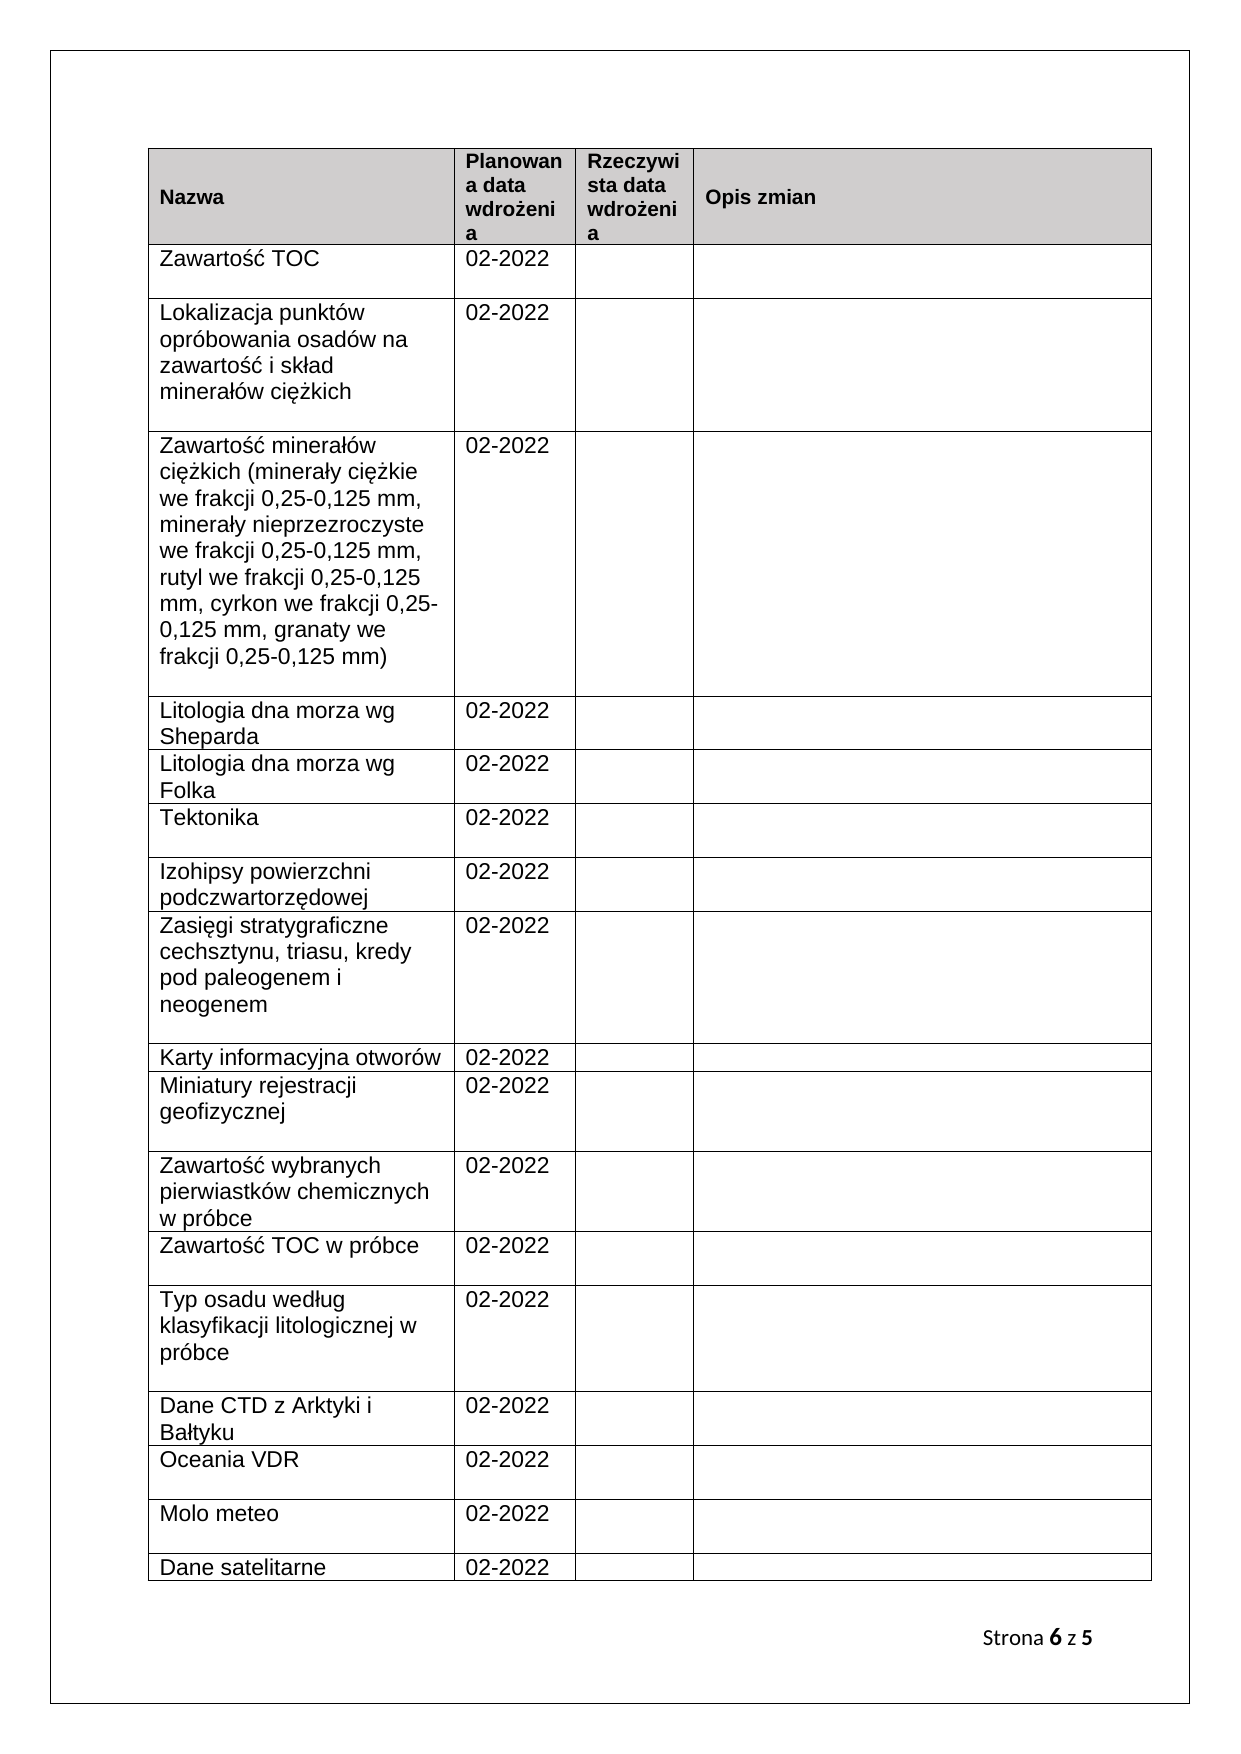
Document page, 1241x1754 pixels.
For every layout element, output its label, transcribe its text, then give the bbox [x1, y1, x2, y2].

table_cell [576, 1554, 693, 1580]
table_cell 02-2022 [455, 750, 575, 803]
table_cell Typ osadu według klasyfikacji litologicznej w próbce [149, 1286, 454, 1391]
table_cell [694, 750, 1151, 803]
table_cell [576, 1072, 693, 1151]
table_cell 02-2022 [455, 858, 575, 911]
table_header Planowana data wdrożenia [455, 149, 575, 244]
table_cell Karty informacyjna otworów [149, 1044, 454, 1071]
table_cell [694, 858, 1151, 911]
table_cell 02-2022 [455, 1286, 575, 1391]
table_cell [576, 432, 693, 696]
table_cell 02-2022 [455, 432, 575, 696]
table_cell 02-2022 [455, 1446, 575, 1499]
table_cell Lokalizacja punktów opróbowania osadów na zawartość i skład minerałów ciężkich [149, 299, 454, 431]
table_cell 02-2022 [455, 245, 575, 298]
table_cell Tektonika [149, 804, 454, 857]
table_header Rzeczywista data wdrożenia [576, 149, 693, 244]
table_cell Miniatury rejestracji geofizycznej [149, 1072, 454, 1151]
table_cell 02-2022 [455, 912, 575, 1043]
table_cell [576, 1446, 693, 1499]
table_cell 02-2022 [455, 1554, 575, 1580]
table_cell 02-2022 [455, 1392, 575, 1445]
table_cell [576, 1500, 693, 1552]
table_cell 02-2022 [455, 1232, 575, 1285]
table_cell Litologia dna morza wg Folka [149, 750, 454, 803]
table_cell [576, 1232, 693, 1285]
table_cell [694, 912, 1151, 1043]
table_cell Molo meteo [149, 1500, 454, 1552]
table_cell Izohipsy powierzchni podczwartorzędowej [149, 858, 454, 911]
table_cell 02-2022 [455, 1152, 575, 1231]
table_cell [576, 299, 693, 431]
table_cell 02-2022 [455, 1044, 575, 1071]
table_cell [576, 1286, 693, 1391]
table_cell Litologia dna morza wg Sheparda [149, 697, 454, 749]
table_cell 02-2022 [455, 299, 575, 431]
table_cell [576, 1152, 693, 1231]
table_cell [694, 245, 1151, 298]
table_cell 02-2022 [455, 804, 575, 857]
table_cell 02-2022 [455, 1500, 575, 1552]
table_cell Zawartość TOC [149, 245, 454, 298]
table_cell [694, 1072, 1151, 1151]
table_cell Zawartość minerałów ciężkich (minerały ciężkie we frakcji 0,25-0,125 mm, minerały nieprzezroczyste we frakcji 0,25-0,125 mm, rutyl we frakcji 0,25-0,125 mm, cyrkon we frakcji 0,25-0,125 mm, granaty we frakcji 0,25-0,125 mm) [149, 432, 454, 696]
table_cell [694, 1392, 1151, 1445]
table_cell [694, 804, 1151, 857]
table_cell [694, 1446, 1151, 1499]
table_cell Zawartość wybranych pierwiastków chemicznych w próbce [149, 1152, 454, 1231]
table_cell [576, 804, 693, 857]
table_cell [694, 1232, 1151, 1285]
table_cell [576, 697, 693, 749]
table_cell [576, 245, 693, 298]
table_cell [576, 858, 693, 911]
table_cell [576, 912, 693, 1043]
table_cell [694, 1286, 1151, 1391]
table_cell Oceania VDR [149, 1446, 454, 1499]
table_cell [694, 1152, 1151, 1231]
table_cell Dane satelitarne [149, 1554, 454, 1580]
table_cell Zawartość TOC w próbce [149, 1232, 454, 1285]
table_cell [694, 1044, 1151, 1071]
table_header Opis zmian [694, 149, 1151, 244]
table_header Nazwa [149, 149, 454, 244]
table_cell 02-2022 [455, 697, 575, 749]
table_cell [576, 1044, 693, 1071]
table_cell [576, 750, 693, 803]
table_cell [694, 299, 1151, 431]
table_cell [694, 1554, 1151, 1580]
table_cell 02-2022 [455, 1072, 575, 1151]
table_cell Dane CTD z Arktyki i Bałtyku [149, 1392, 454, 1445]
table_cell [694, 432, 1151, 696]
table_cell Zasięgi stratygraficzne cechsztynu, triasu, kredy pod paleogenem i neogenem [149, 912, 454, 1043]
table_cell [576, 1392, 693, 1445]
table_cell [694, 697, 1151, 749]
table_cell [694, 1500, 1151, 1552]
